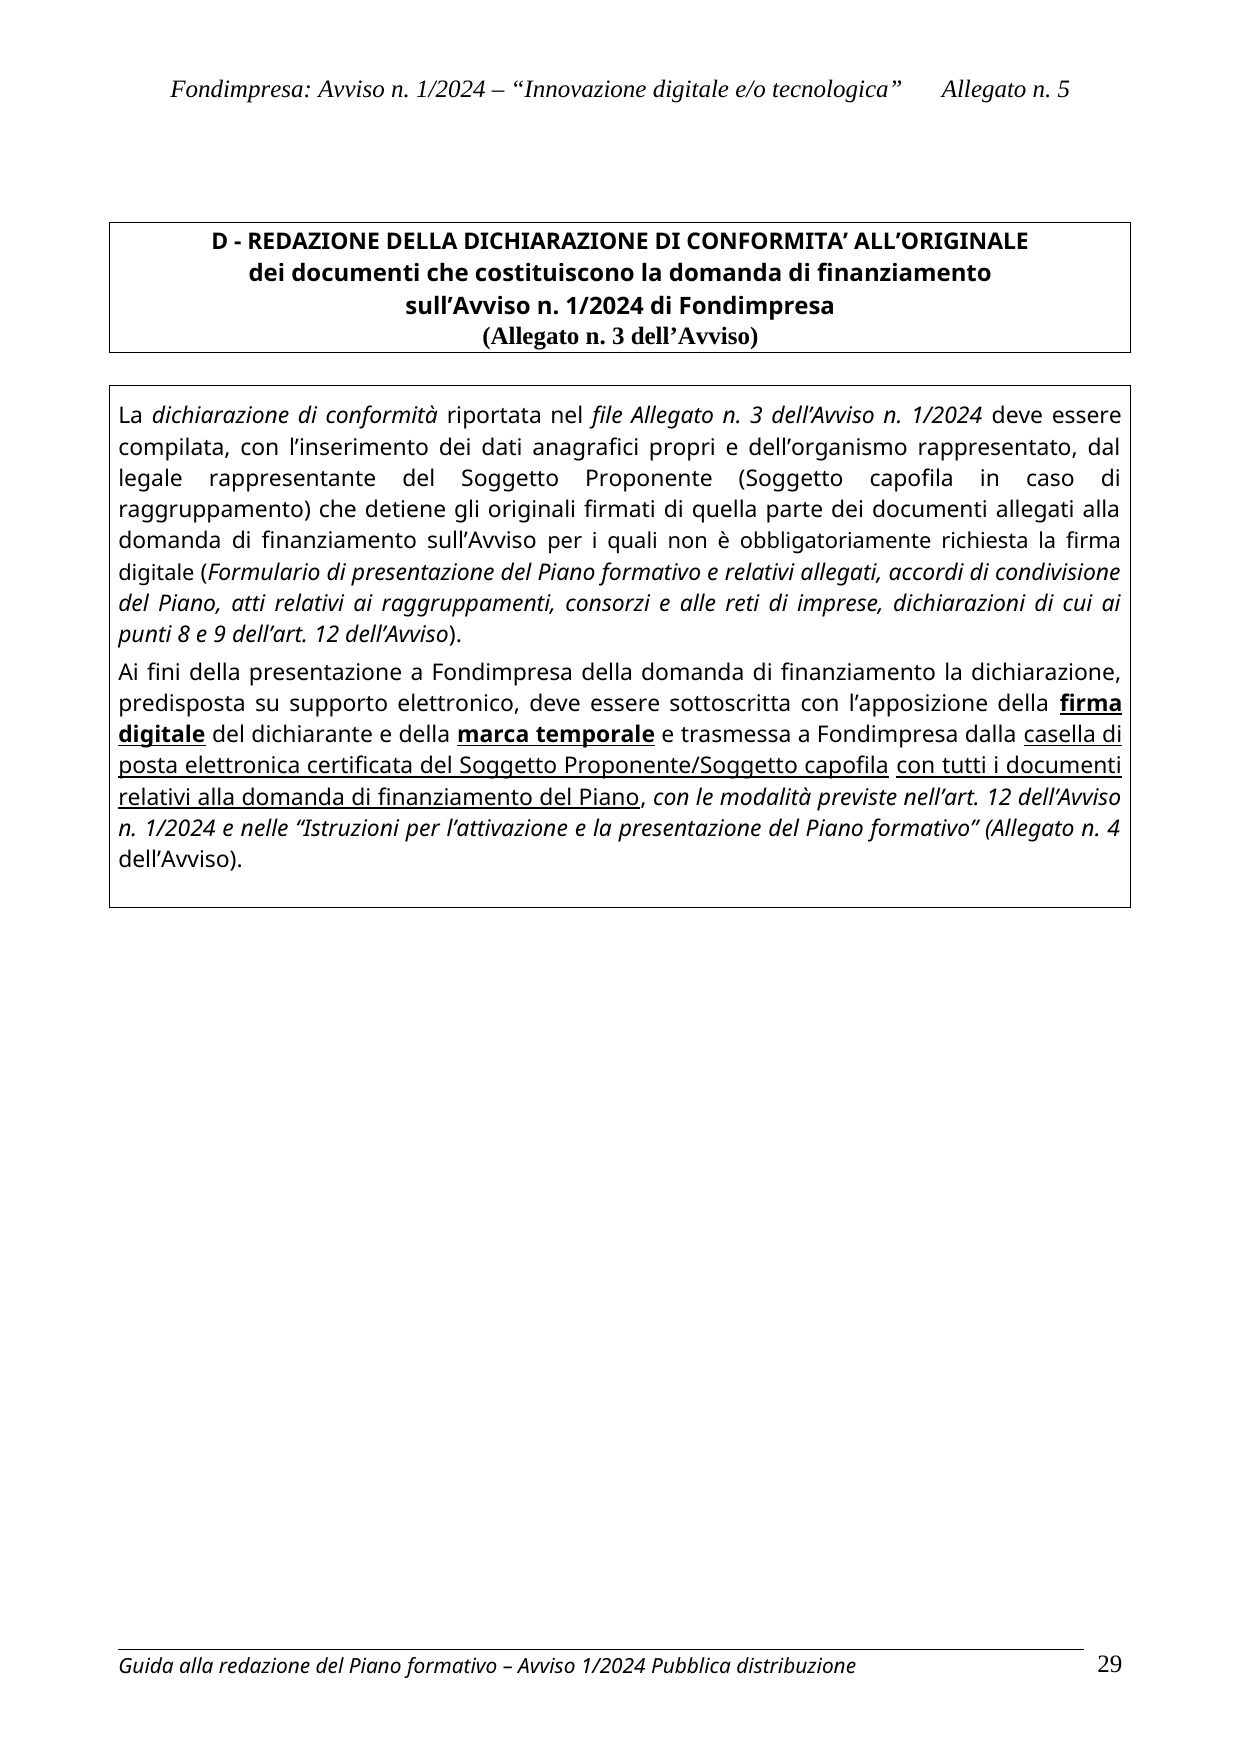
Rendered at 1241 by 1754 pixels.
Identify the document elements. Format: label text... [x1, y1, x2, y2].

text dei documenti che costituiscono la domanda di finanziamento [118, 256, 1122, 289]
text La dichiarazione di conformità riportata nel file Allegato n. 3 dell’Avviso n. 1/2024 deve essere compilata, con l’inserimento dei dati anagrafici propri e dell’organismo rappresentato, dal legale rappresentante del Soggetto Proponente (Soggetto capofila in caso di raggruppamento) che detiene gli originali firmati di quella parte dei documenti allegati alla domanda di finanziamento sull’Avviso per i quali non è obbligatoriamente richiesta la firma digitale (Formulario di presentazione del Piano formativo e relativi allegati, accordi di condivisione del Piano, atti relativi ai raggruppamenti, consorzi e alle reti di imprese, dichiarazioni di cui ai punti 8 e 9 dell’art. 12 dell’Avviso). [118, 399, 1122, 649]
text (Allegato n. 3 dell’Avviso) [110, 318, 1130, 352]
text Ai fini della presentazione a Fondimpresa della domanda di finanziamento la dichiarazione, predisposta su supporto elettronico, deve essere sottoscritta con l’apposizione della firma digitale del dichiarante e della marca temporale e trasmessa a Fondimpresa dalla casella di posta elettronica certificata del Soggetto Proponente/Soggetto capofila con tutti i documenti relativi alla domanda di finanziamento del Piano, con le modalità previste nell’art. 12 dell’Avviso n. 1/2024 e nelle “Istruzioni per l’attivazione e la presentazione del Piano formativo” (Allegato n. 4 dell’Avviso). [110, 652, 1130, 874]
text sull’Avviso n. 1/2024 di Fondimpresa [118, 289, 1122, 318]
subtitle D - REDAZIONE DELLA DICHIARAZIONE DI CONFORMITA’ ALL’ORIGINALE [110, 223, 1130, 256]
